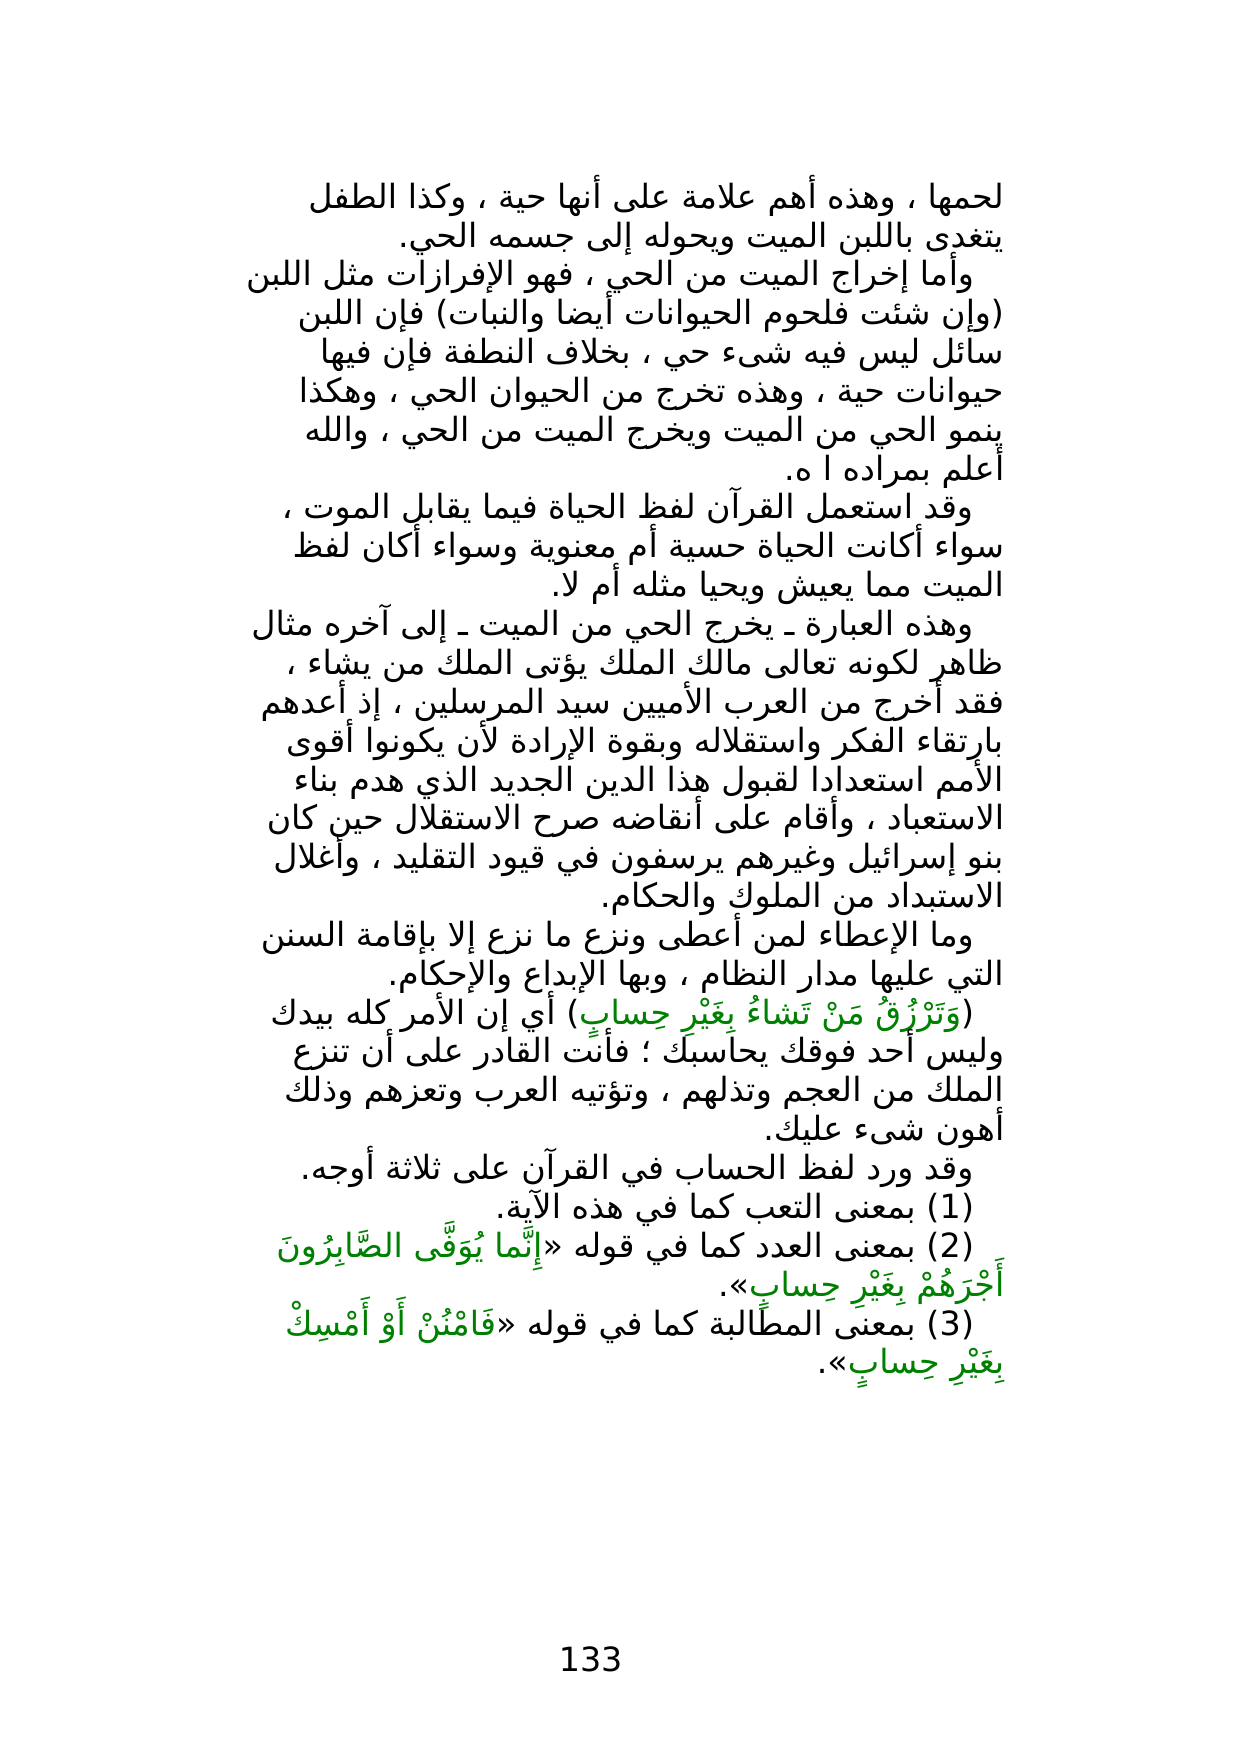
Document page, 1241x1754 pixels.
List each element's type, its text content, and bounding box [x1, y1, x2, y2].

text وما الإعطاء لمن أعطى ونزع ما نزع إلا بإقامة السنن التي عليها مدار النظام ، وبها الإبداع والإحكام. [236, 915, 1004, 993]
text وهذه العبارة ـ يخرج الحي من الميت ـ إلى آخره مثال ظاهر لكونه تعالى مالك الملك يؤتى الملك من يشاء ، فقد أخرج من العرب الأميين سيد المرسلين ، إذ أعدهم بارتقاء الفكر واستقلاله وبقوة الإرادة لأن يكونوا أقوى الأمم استعدادا لقبول هذا الدين الجديد الذي هدم بناء الاستعباد ، وأقام على أنقاضه صرح الاستقلال حين كان بنو إسرائيل وغيرهم يرسفون في قيود التقليد ، وأغلال الاستبداد من الملوك والحكام. [236, 604, 1004, 915]
text (3) بمعنى المطالبة كما في قوله «فَامْنُنْ أَوْ أَمْسِكْ بِغَيْرِ حِسابٍ». [236, 1304, 1004, 1382]
text وقد استعمل القرآن لفظ الحياة فيما يقابل الموت ، سواء أكانت الحياة حسية أم معنوية وسواء أكان لفظ الميت مما يعيش ويحيا مثله أم لا. [236, 488, 1004, 604]
text (2) بمعنى العدد كما في قوله «إِنَّما يُوَفَّى الصَّابِرُونَ أَجْرَهُمْ بِغَيْرِ حِسابٍ». [236, 1226, 1004, 1304]
text وقد ورد لفظ الحساب في القرآن على ثلاثة أوجه. [236, 1148, 1004, 1187]
text (وَتَرْزُقُ مَنْ تَشاءُ بِغَيْرِ حِسابٍ) أي إن الأمر كله بيدك وليس أحد فوقك يحاسبك ؛ فأنت القادر على أن تنزع الملك من العجم وتذلهم ، وتؤتيه العرب وتعزهم وذلك أهون شىء عليك. [236, 993, 1004, 1148]
text لحمها ، وهذه أهم علامة على أنها حية ، وكذا الطفل يتغدى باللبن الميت ويحوله إلى جسمه الحي. [236, 177, 1004, 255]
text (1) بمعنى التعب كما في هذه الآية. [236, 1187, 1004, 1226]
text وأما إخراج الميت من الحي ، فهو الإفرازات مثل اللبن (وإن شئت فلحوم الحيوانات أيضا والنبات) فإن اللبن سائل ليس فيه شىء حي ، بخلاف النطفة فإن فيها حيوانات حية ، وهذه تخرج من الحيوان الحي ، وهكذا ينمو الحي من الميت ويخرج الميت من الحي ، والله أعلم بمراده ا ه. [236, 255, 1004, 488]
